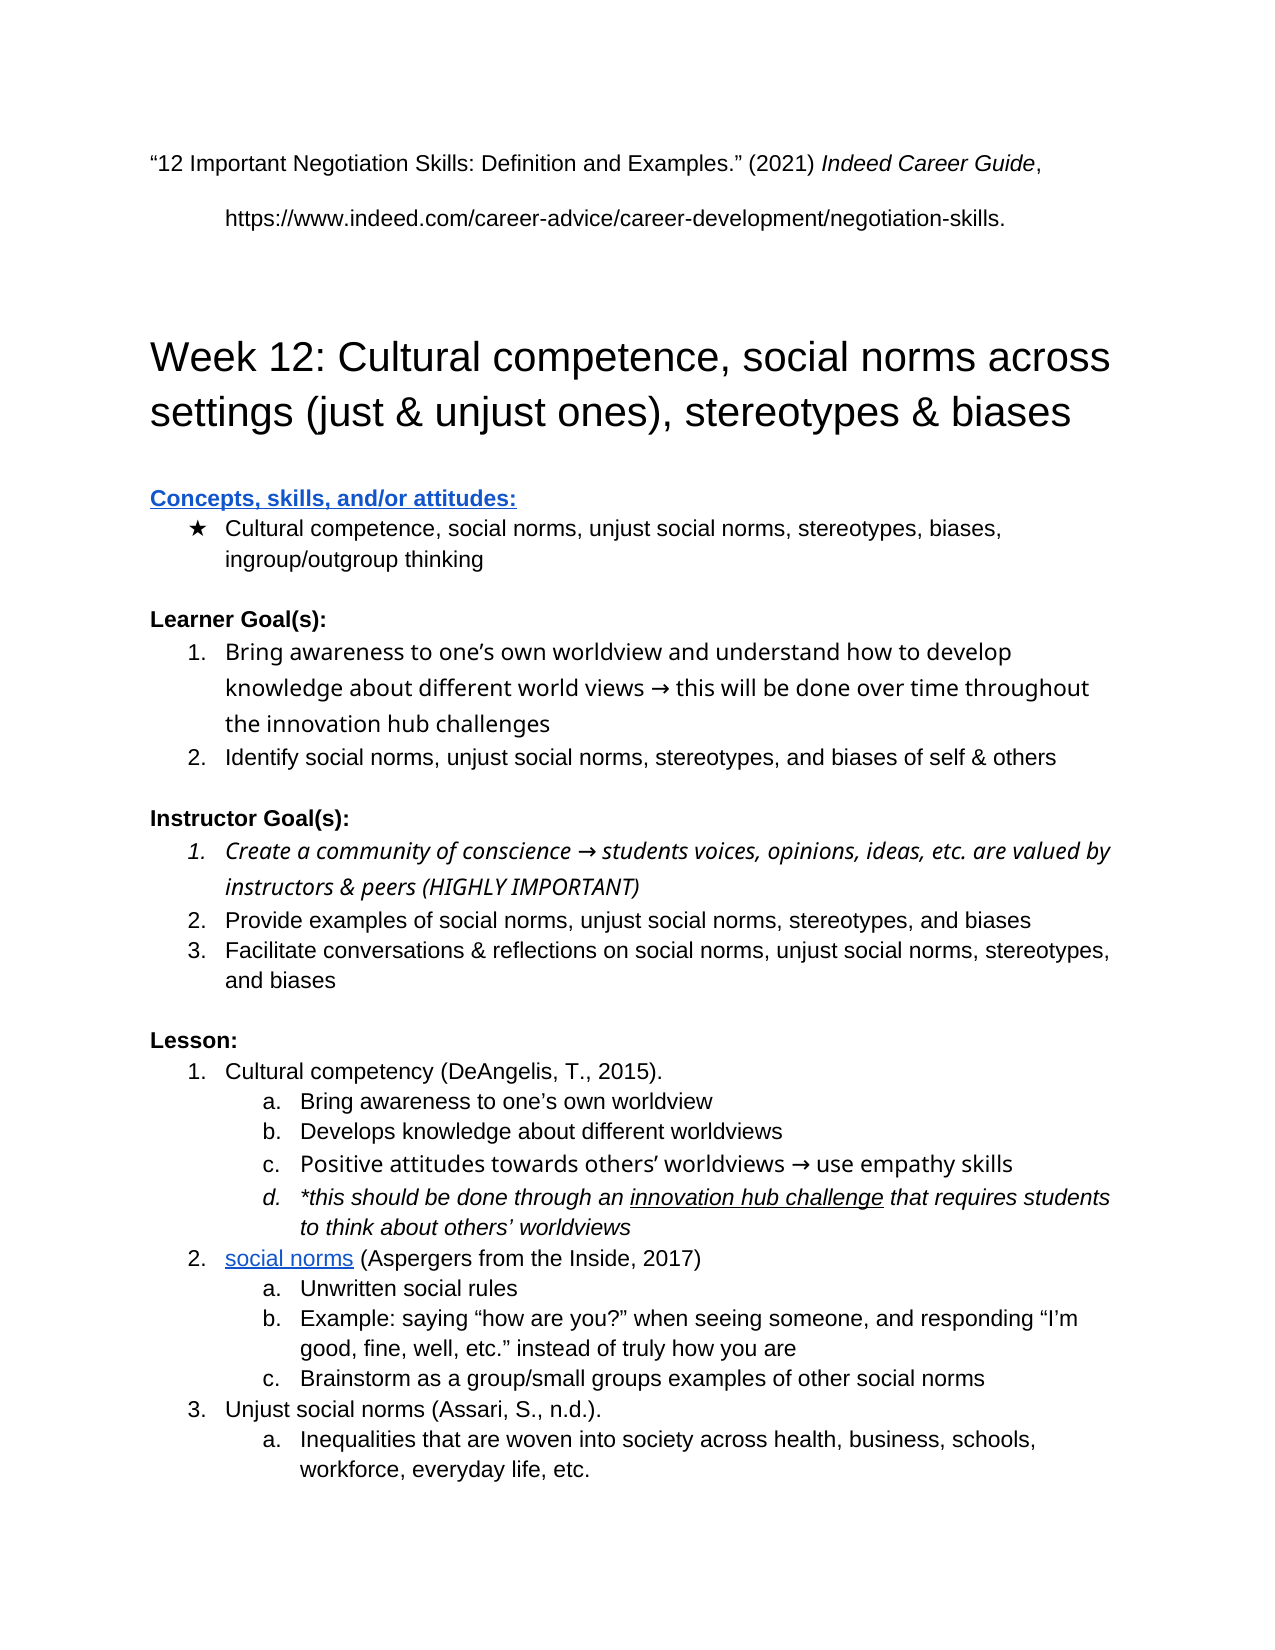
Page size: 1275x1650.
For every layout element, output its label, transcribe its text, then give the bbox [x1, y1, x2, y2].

text “12 Important Negotiation Skills: Definition and Examples.” (2021) Indeed Career Guide, [150, 150, 1125, 176]
text Concepts, skills, and/or attitudes: [150, 485, 1125, 512]
text https://www.indeed.com/career-advice/career-development/negotiation-skills. [150, 205, 1125, 232]
list Inequalities that are woven into society across health, business, schools, workforce, everyday life, etc. [262, 1426, 1125, 1482]
list Brainstorm as a group/small groups examples of other social norms [262, 1365, 1125, 1392]
list Develops knowledge about different worldviews [262, 1118, 1125, 1144]
list Cultural competence, social norms, unjust social norms, stereotypes, biases, ingroup/outgroup thinking [187, 515, 1125, 572]
text Learner Goal(s): [150, 606, 1125, 632]
text Instructor Goal(s): [150, 804, 1125, 831]
list Bring awareness to one’s own worldview and understand how to develop knowledge about different world views → this will be done over time throughout the innovation hub challenges [187, 636, 1125, 739]
list *this should be done through an innovation hub challenge that requires students to think about others’ worldviews [262, 1184, 1125, 1241]
text Lesson: [150, 1027, 1125, 1054]
list Bring awareness to one’s own worldview [262, 1088, 1125, 1114]
list Create a community of conscience → students voices, opinions, ideas, etc. are valued by instructors & peers (HIGHLY IMPORTANT) [187, 835, 1125, 902]
list Example: saying “how are you?” when seeing someone, and responding “I’m good, fine, well, etc.” instead of truly how you are [262, 1305, 1125, 1362]
list Cultural competency (DeAngelis, T., 2015). [187, 1058, 1125, 1084]
list social norms (Aspergers from the Inside, 2017) [187, 1244, 1125, 1271]
list Unwritten social rules [262, 1275, 1125, 1301]
list Provide examples of social norms, unjust social norms, stereotypes, and biases [187, 907, 1125, 933]
subtitle Week 12: Cultural competence, social norms across settings (just & unjust ones), stereotypes & biases [150, 332, 1125, 435]
list Positive attitudes towards others’ worldviews → use empathy skills [262, 1148, 1125, 1179]
list Facilitate conversations & reflections on social norms, unjust social norms, stereotypes, and biases [187, 937, 1125, 993]
list Identify social norms, unjust social norms, stereotypes, and biases of self & others [187, 744, 1125, 770]
list Unjust social norms (Assari, S., n.d.). [187, 1396, 1125, 1422]
